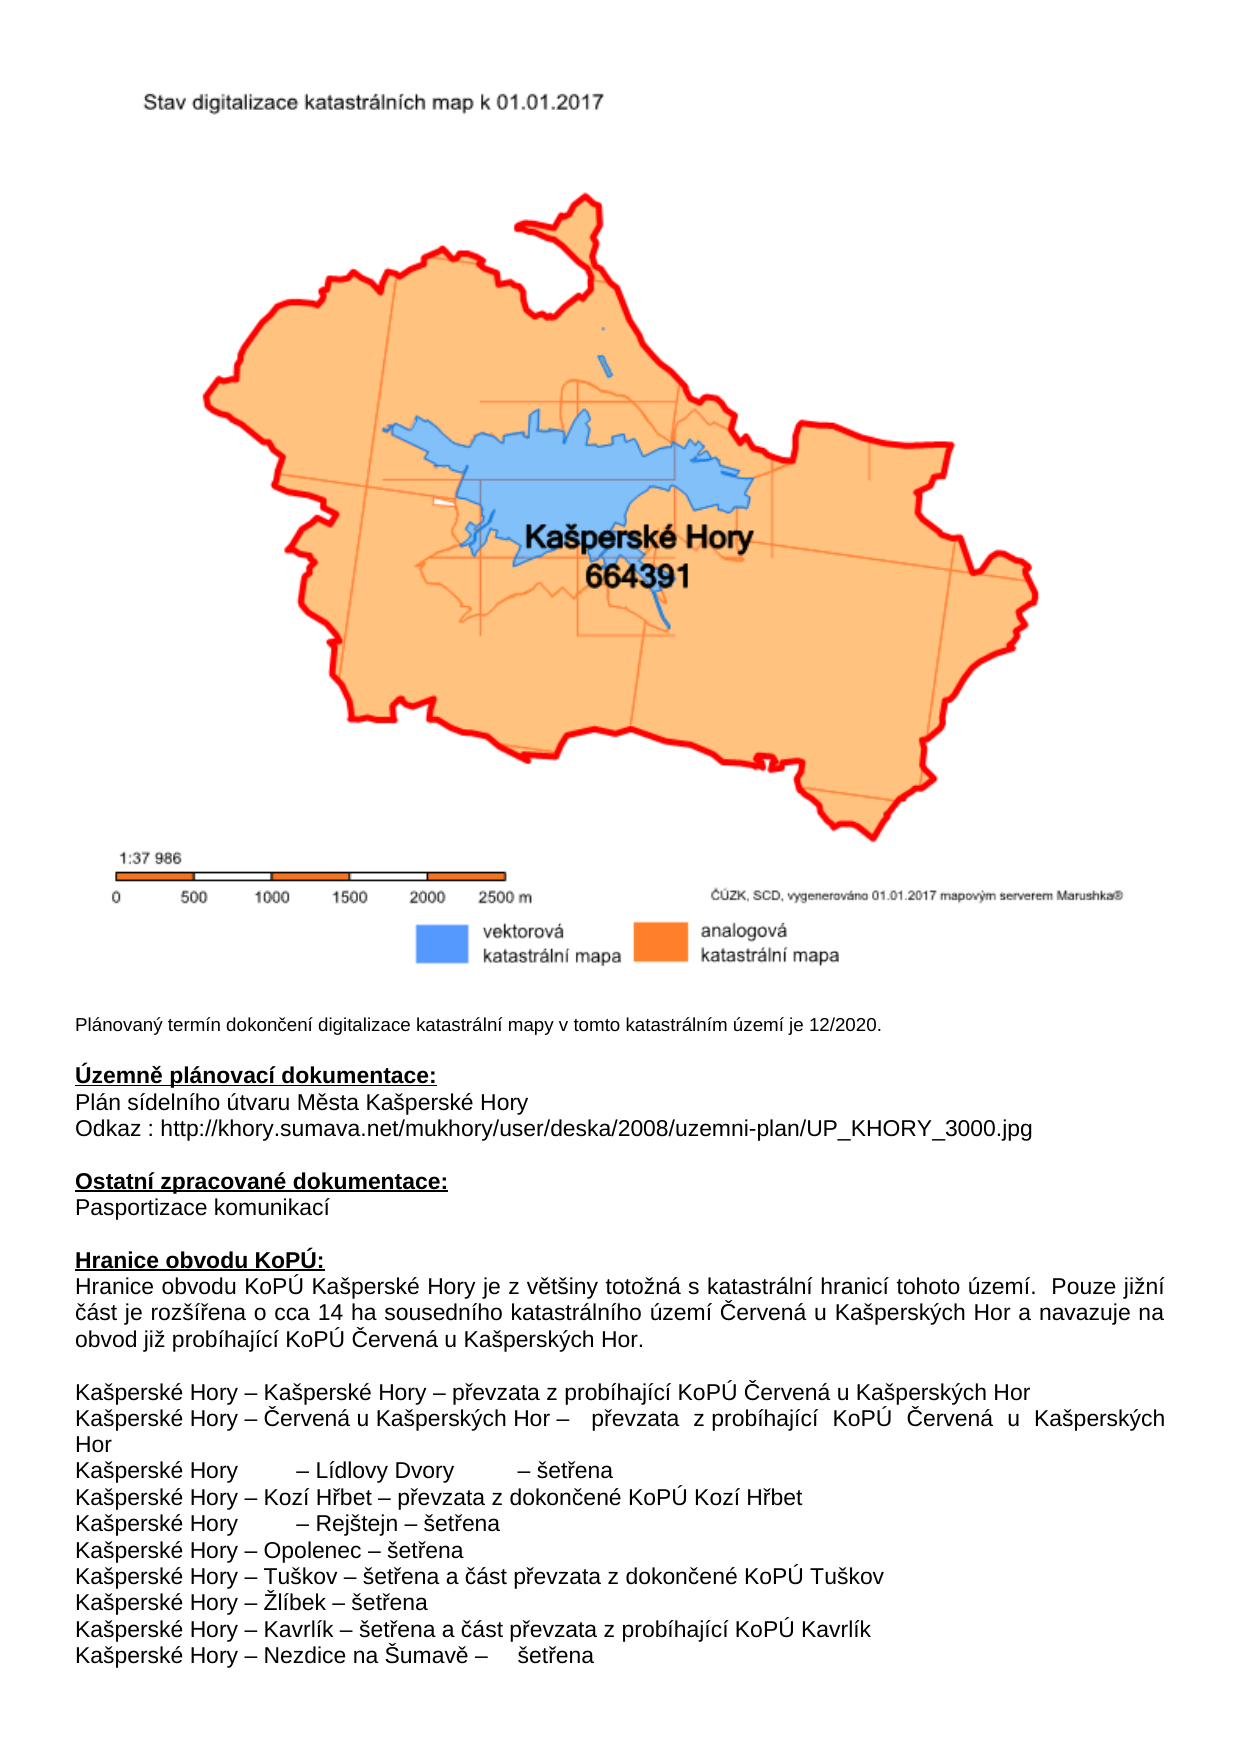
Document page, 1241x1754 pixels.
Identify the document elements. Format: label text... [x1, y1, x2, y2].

text Kašperské Hory – Kavrlík – šetřena a část převzata z probíhající KoPÚ Kavrlík [75, 1616, 1165, 1642]
text Kašperské Hory – Žlíbek – šetřena [75, 1589, 1165, 1616]
text Územně plánovací dokumentace: [75, 1062, 1165, 1088]
text Kašperské Hory – Červená u Kašperských Hor – převzata z probíhající KoPÚ Červená u Kašperských Hor [75, 1405, 1165, 1457]
text Kašperské Hory – Kašperské Hory – převzata z probíhající KoPÚ Červená u Kašperských Hor [75, 1378, 1165, 1405]
text Kašperské Hory – Lídlovy Dvory – šetřena [75, 1457, 1165, 1484]
text Pasportizace komunikací [75, 1194, 1165, 1220]
text Kašperské Hory – Tuškov – šetřena a část převzata z dokončené KoPÚ Tuškov [75, 1563, 1165, 1589]
text Kašperské Hory – Opolenec – šetřena [75, 1537, 1165, 1563]
text Hranice obvodu KoPÚ: [75, 1247, 1165, 1273]
text Plán sídelního útvaru Města Kašperské Hory [75, 1088, 1165, 1115]
text Hranice obvodu KoPÚ Kašperské Hory je z většiny totožná s katastrální hranicí tohoto území. Pouze jižní část je rozšířena o cca 14 ha sousedního katastrálního území Červená u Kašperských Hor a navazuje na obvod již probíhající KoPÚ Červená u Kašperských Hor. [75, 1273, 1165, 1352]
text Plánovaný termín dokončení digitalizace katastrální mapy v tomto katastrálním území je 12/2020. [75, 1014, 1165, 1036]
text Kašperské Hory – Rejštejn – šetřena [75, 1510, 1165, 1537]
text Odkaz : http://khory.sumava.net/mukhory/user/deska/2008/uzemni-plan/UP_KHORY_3000.jpg [75, 1115, 1165, 1141]
picture [100, 75, 1140, 968]
text Kašperské Hory – Kozí Hřbet – převzata z dokončené KoPÚ Kozí Hřbet [75, 1484, 1165, 1510]
text Ostatní zpracované dokumentace: [75, 1168, 1165, 1194]
text Kašperské Hory – Nezdice na Šumavě – šetřena [75, 1642, 1165, 1668]
